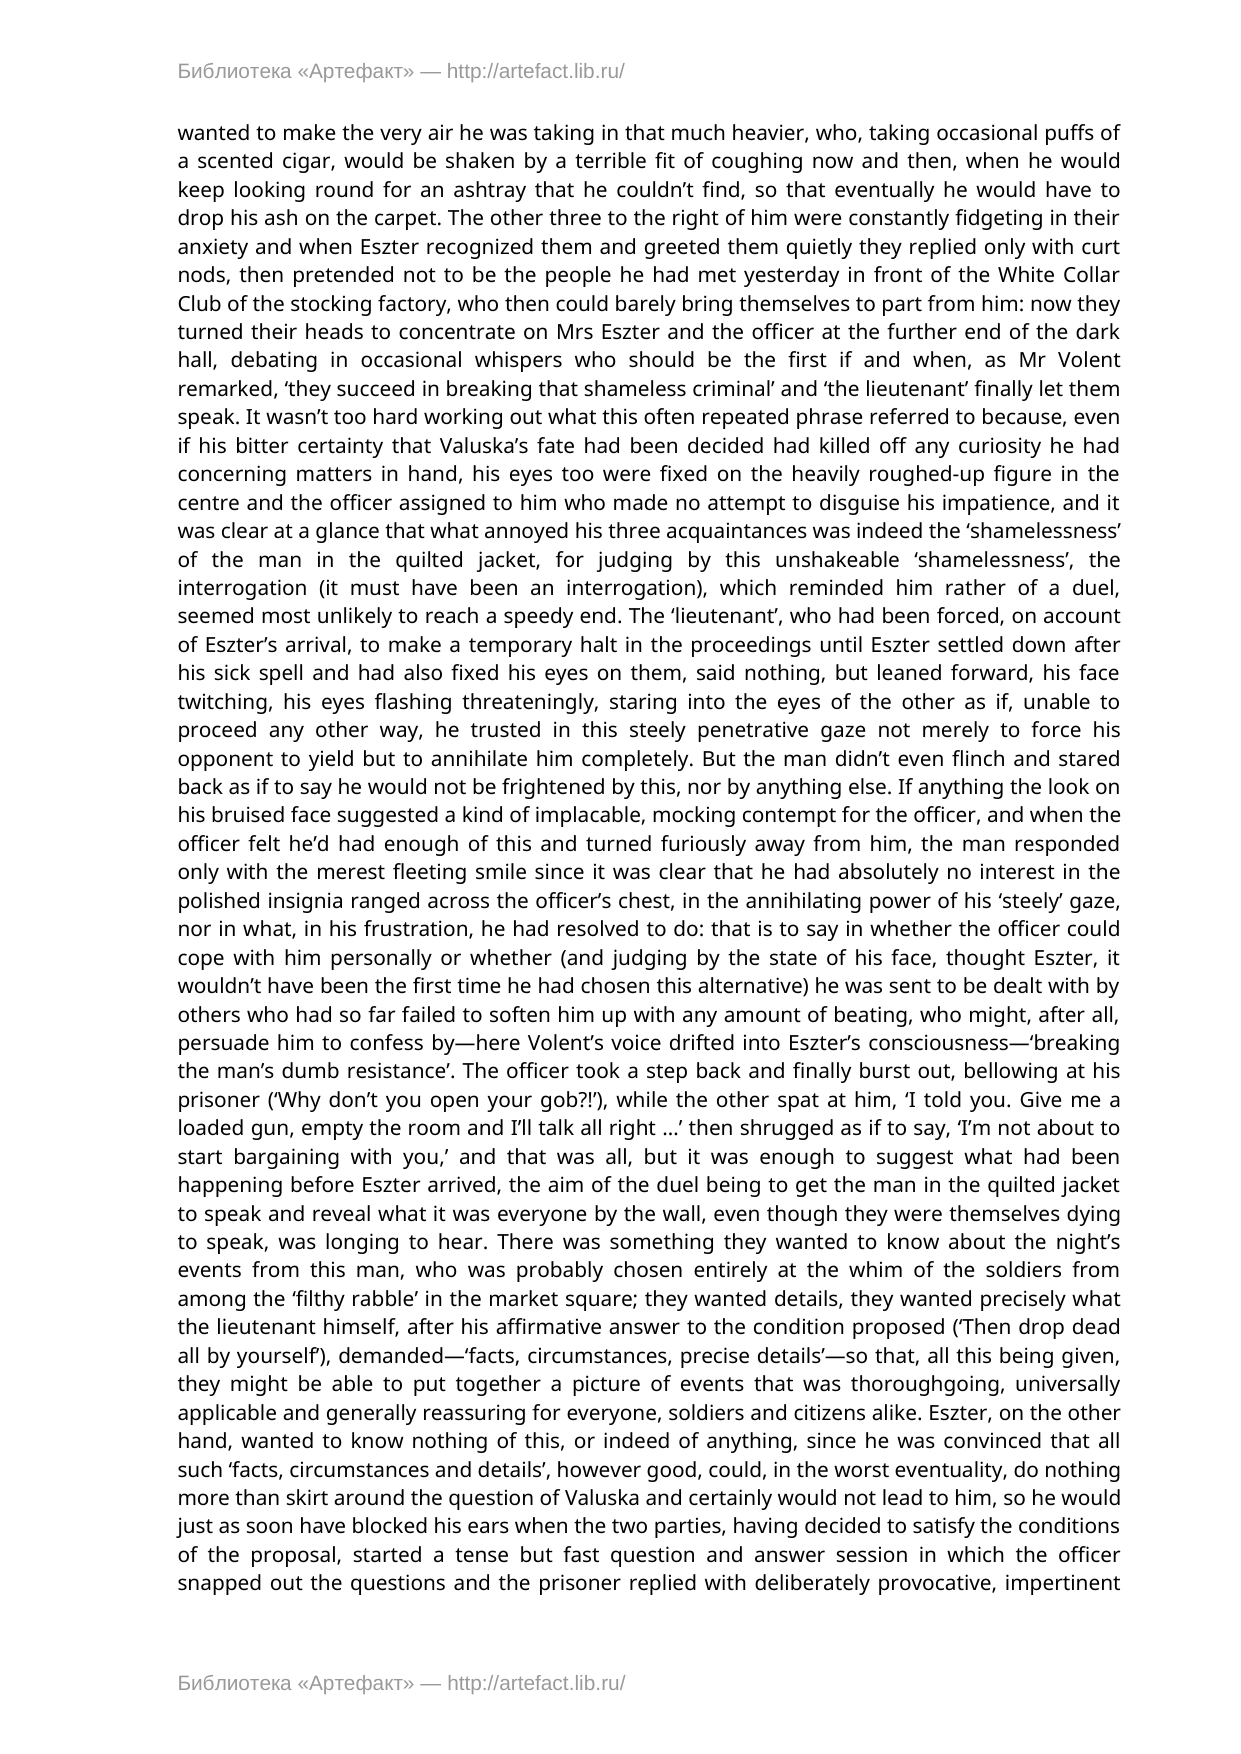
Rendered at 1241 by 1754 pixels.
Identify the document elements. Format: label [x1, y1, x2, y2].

text [177, 118, 1122, 1597]
